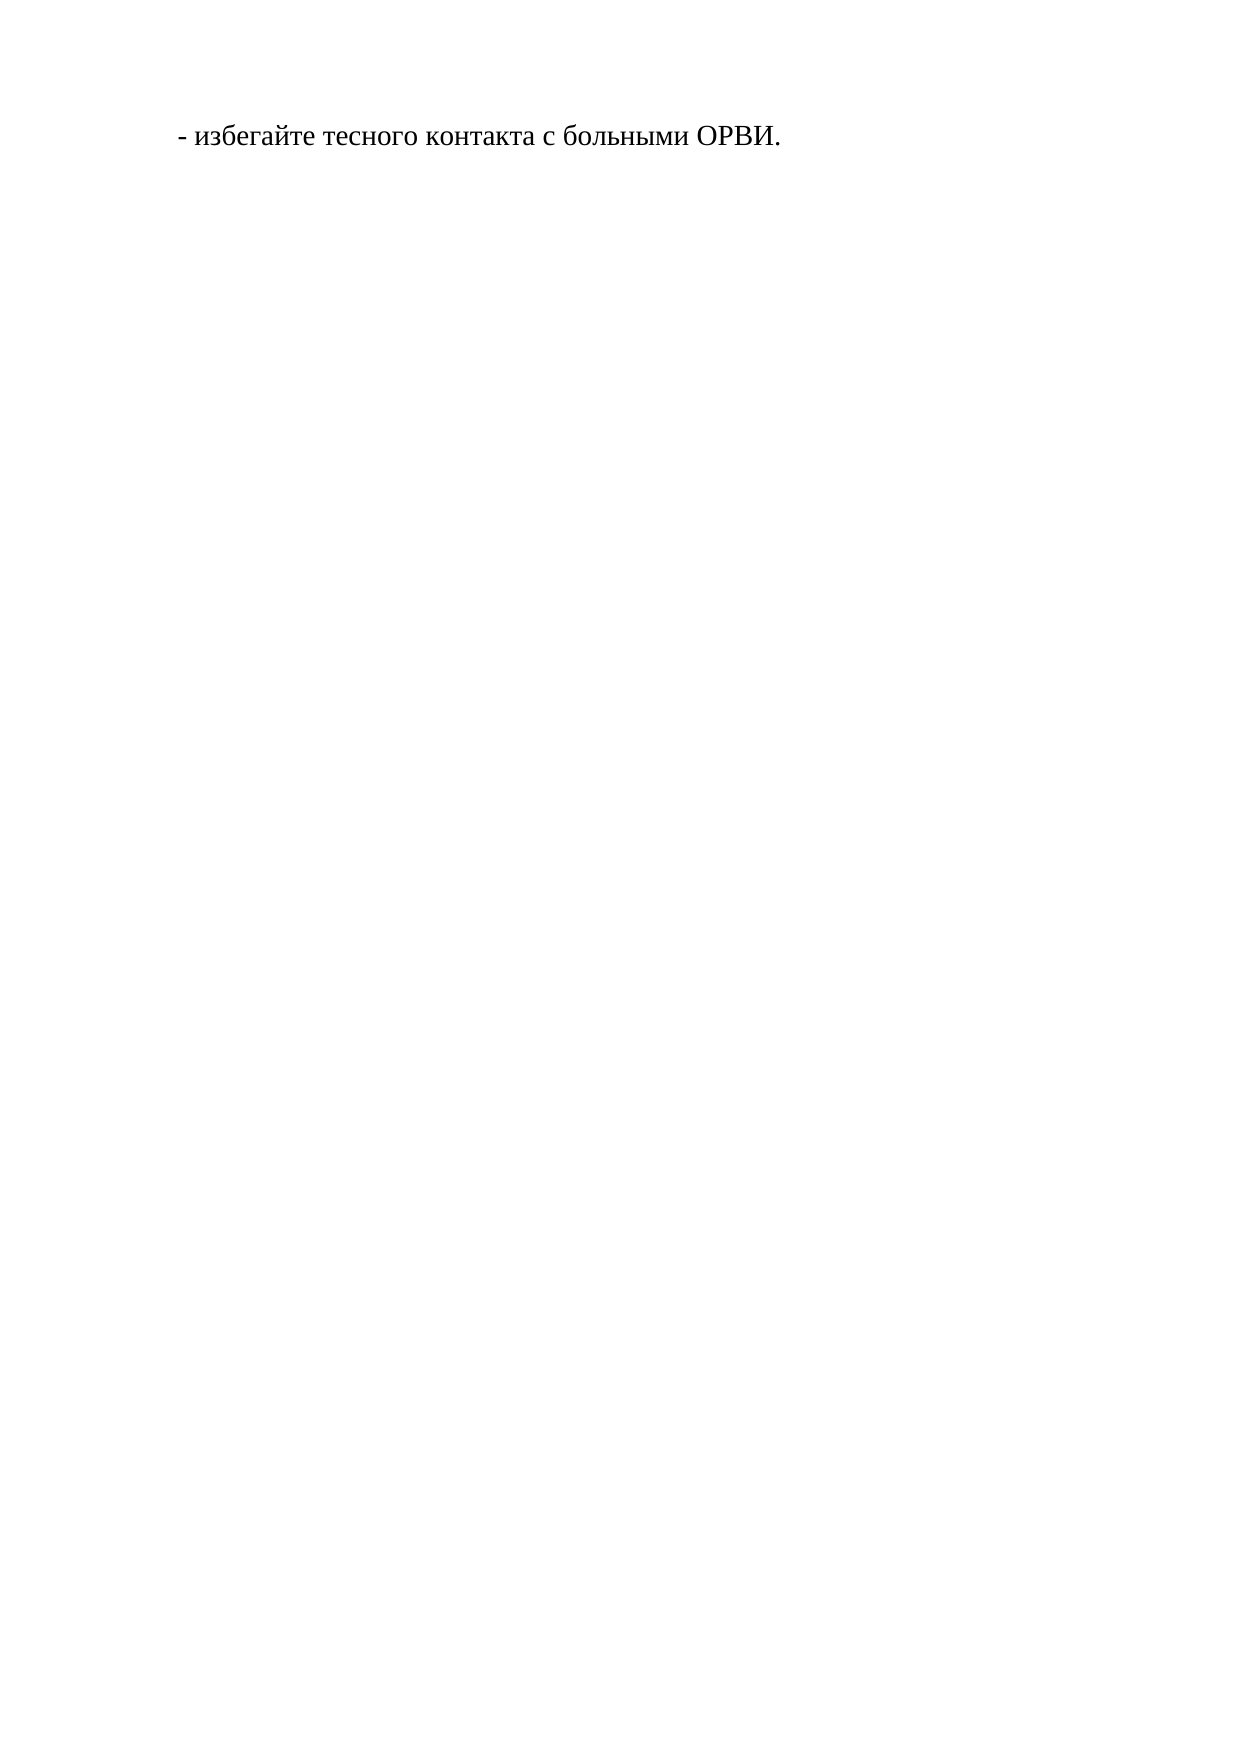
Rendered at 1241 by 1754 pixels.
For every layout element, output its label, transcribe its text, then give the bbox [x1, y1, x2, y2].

text - избегайте тесного контакта с больными ОРВИ. [177, 118, 1152, 152]
